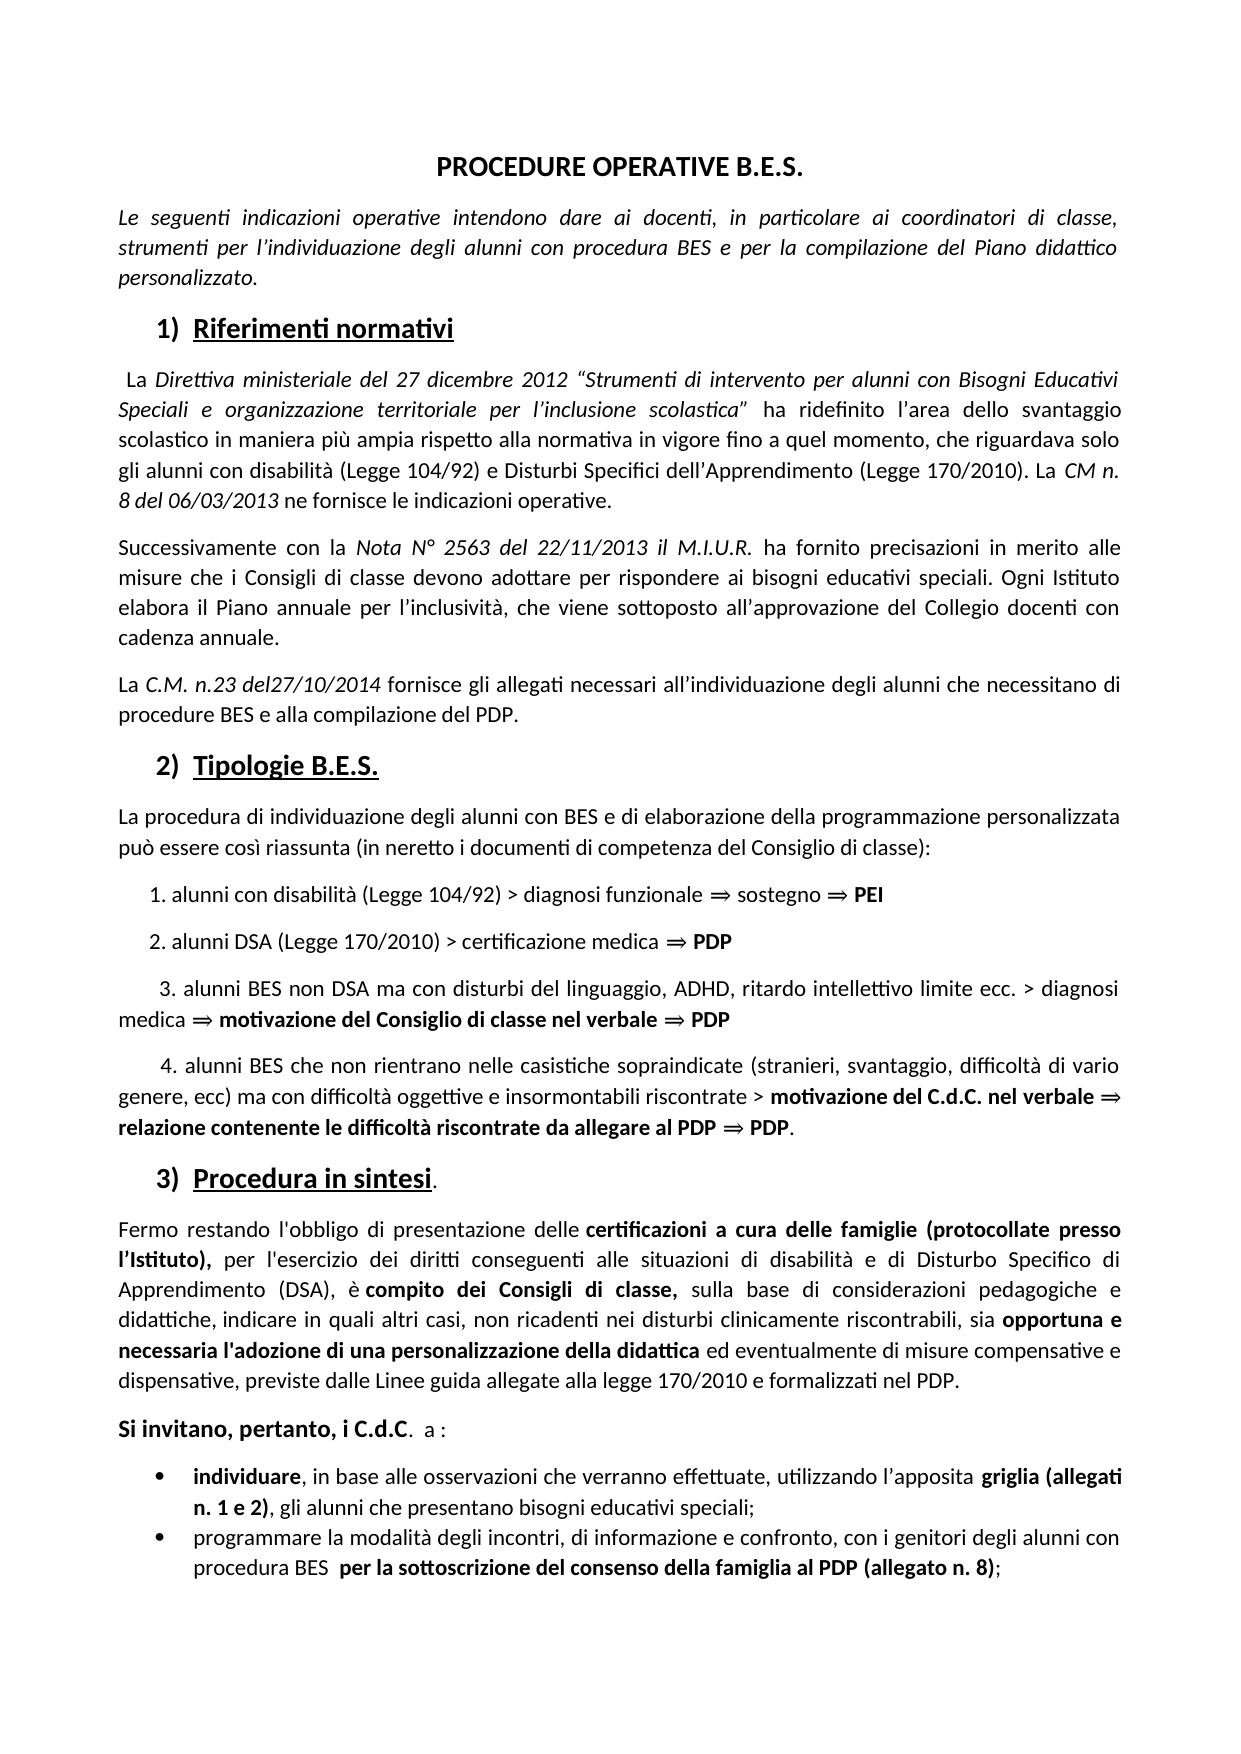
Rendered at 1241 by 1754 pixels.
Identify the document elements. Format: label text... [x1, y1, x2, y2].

text Fermo restando l'obbligo di presentazione delle certificazioni a cura delle famiglie (protocollate presso l’Istituto), per l'esercizio dei diritti conseguenti alle situazioni di disabilità e di Disturbo Specifico di Apprendimento (DSA), è compito dei Consigli di classe, sulla base di considerazioni pedagogiche e didattiche, indicare in quali altri casi, non ricadenti nei disturbi clinicamente riscontrabili, sia opportuna e necessaria l'adozione di una personalizzazione della didattica ed eventualmente di misure compensative e dispensative, previste dalle Linee guida allegate alla legge 170/2010 e formalizzati nel PDP. [118, 1215, 1122, 1394]
text La Direttiva ministeriale del 27 dicembre 2012 “Strumenti di intervento per alunni con Bisogni Educativi Speciali e organizzazione territoriale per l’inclusione scolastica” ha ridefinito l’area dello svantaggio scolastico in maniera più ampia rispetto alla normativa in vigore fino a quel momento, che riguardava solo gli alunni con disabilità (Legge 104/92) e Disturbi Specifici dell’Apprendimento (Legge 170/2010). La CM n. 8 del 06/03/2013 ne fornisce le indicazioni operative. [118, 365, 1122, 514]
text 3. alunni BES non DSA ma con disturbi del linguaggio, ADHD, ritardo intellettivo limite ecc. > diagnosi medica ⇒ motivazione del Consiglio di classe nel verbale ⇒ PDP [118, 974, 1122, 1033]
text 4. alunni BES che non rientrano nelle casistiche sopraindicate (stranieri, svantaggio, difficoltà di vario genere, ecc) ma con difficoltà oggettive e insormontabili riscontrate > motivazione del C.d.C. nel verbale ⇒ relazione contenente le difficoltà riscontrate da allegare al PDP ⇒ PDP. [118, 1052, 1122, 1141]
text 1. alunni con disabilità (Legge 104/92) > diagnosi funzionale ⇒ sostegno ⇒ PEI [118, 879, 1122, 908]
text 2. alunni DSA (Legge 170/2010) > certificazione medica ⇒ PDP [118, 927, 1122, 955]
text La C.M. n.23 del27/10/2014 fornisce gli allegati necessari all’individuazione degli alunni che necessitano di procedure BES e alla compilazione del PDP. [118, 670, 1122, 728]
text Successivamente con la Nota N° 2563 del 22/11/2013 il M.I.U.R. ha fornito precisazioni in merito alle misure che i Consigli di classe devono adottare per rispondere ai bisogni educativi speciali. Ogni Istituto elabora il Piano annuale per l’inclusività, che viene sottoposto all’approvazione del Collegio docenti con cadenza annuale. [118, 533, 1122, 651]
text Le seguenti indicazioni operative intendono dare ai docenti, in particolare ai coordinatori di classe, strumenti per l’individuazione degli alunni con procedura BES e per la compilazione del Piano didattico personalizzato. [118, 203, 1122, 291]
text PROCEDURE OPERATIVE B.E.S. [118, 148, 1122, 183]
text Si invitano, pertanto, i C.d.C. a : [118, 1413, 1122, 1443]
text La procedura di individuazione degli alunni con BES e di elaborazione della programmazione personalizzata può essere così riassunta (in neretto i documenti di competenza del Consiglio di classe): [118, 802, 1122, 861]
list Tipologie B.E.S. [156, 747, 1122, 783]
list Riferimenti normativi [156, 310, 1122, 346]
list programmare la modalità degli incontri, di informazione e confronto, con i genitori degli alunni con procedura BES per la sottoscrizione del consenso della famiglia al PDP (allegato n. 8); [156, 1523, 1122, 1581]
list individuare, in base alle osservazioni che verranno effettuate, utilizzando l’apposita griglia (allegati n. 1 e 2), gli alunni che presentano bisogni educativi speciali; [156, 1462, 1122, 1521]
list Procedura in sintesi. [156, 1160, 1122, 1195]
